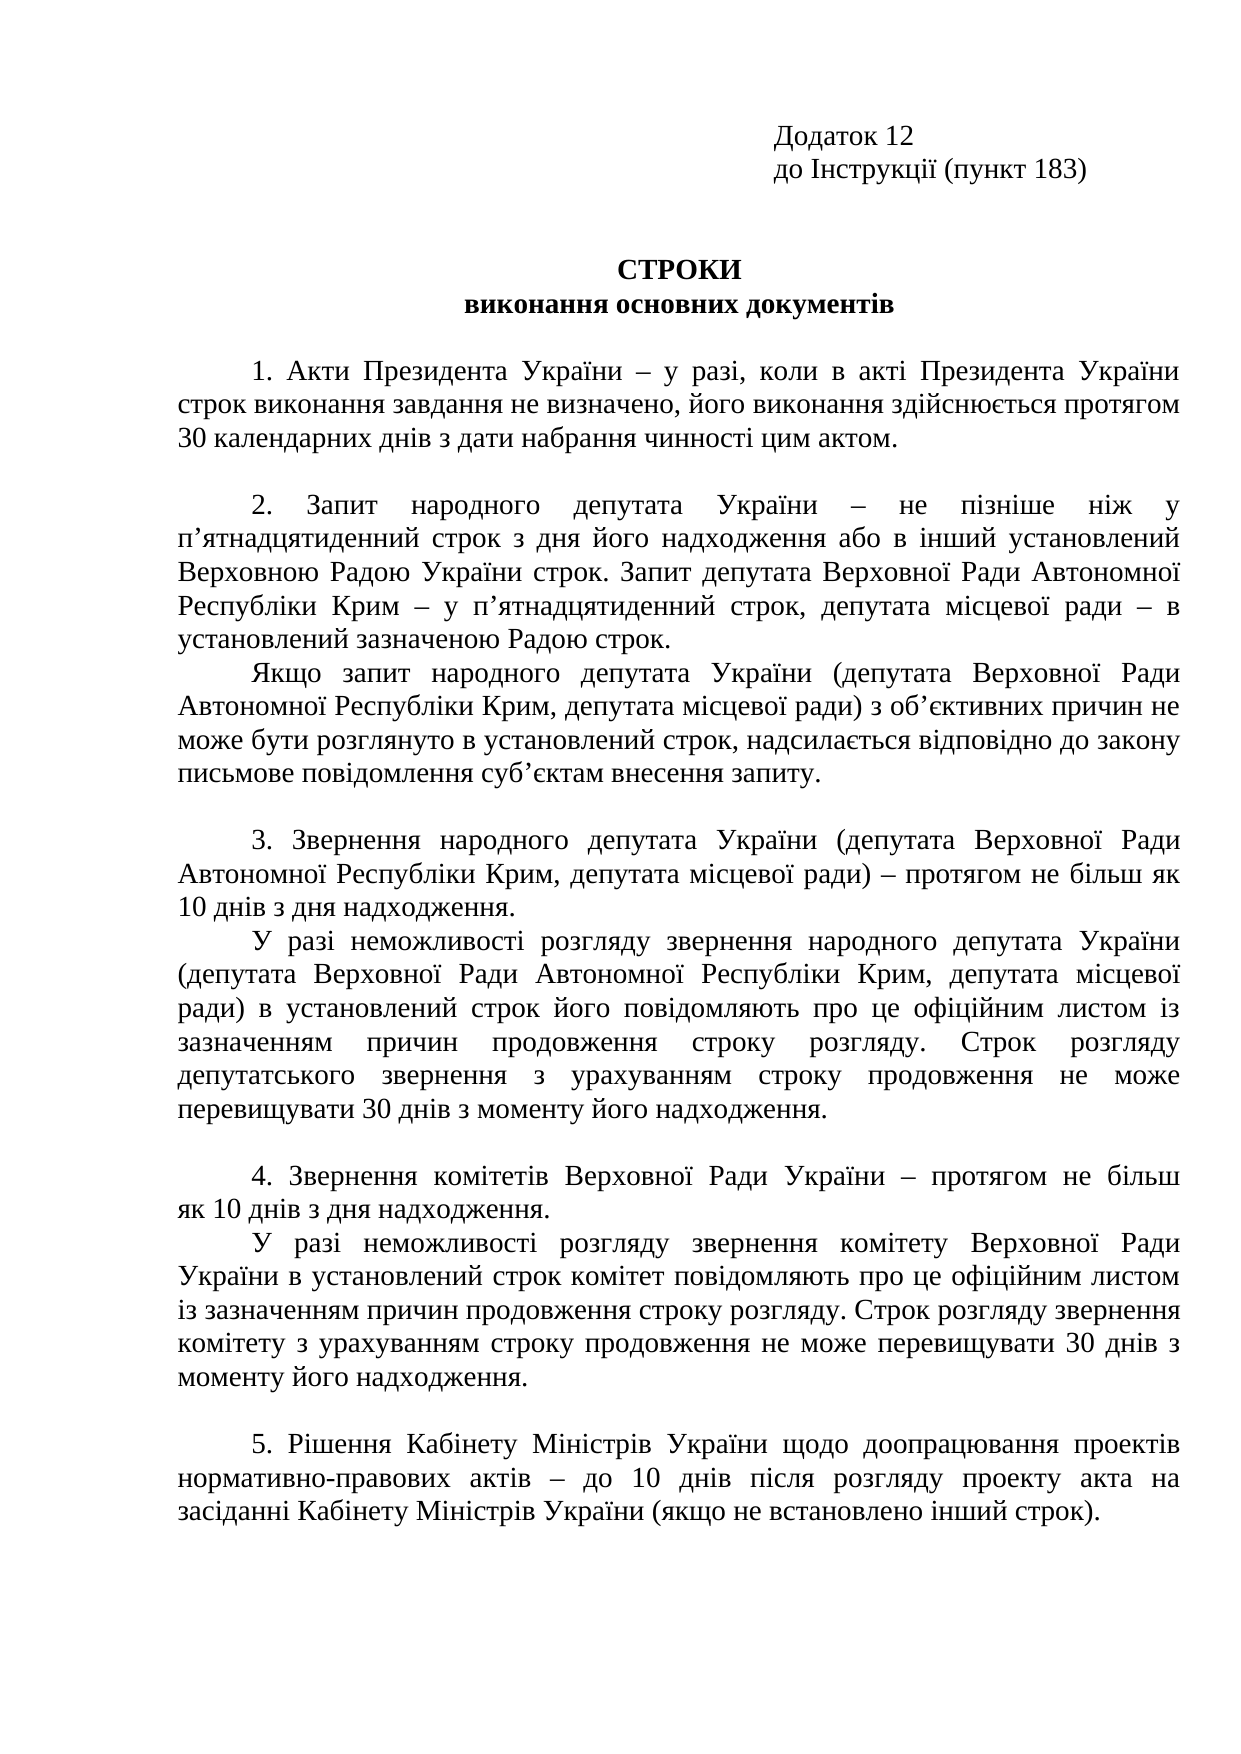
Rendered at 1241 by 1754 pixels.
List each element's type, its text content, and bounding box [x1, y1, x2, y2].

text 2. Запит народного депутата України – не пізніше ніж у п’ятнадцятиденний строк з дня його надходження або в інший установлений Верховною Радою України строк. Запит депутата Верховної Ради Автономної Республіки Крим – у п’ятнадцятиденний строк, депутата місцевої ради – в установлений зазначеною Радою строк. [177, 487, 1181, 655]
text Якщо запит народного депутата України (депутата Верховної Ради Автономної Республіки Крим, депутата місцевої ради) з об’єктивних причин не може бути розглянуто в установлений строк, надсилається відповідно до закону письмове повідомлення суб’єктам внесення запиту. [177, 655, 1181, 789]
text 1. Акти Президента України – у разі, коли в акті Президента України строк виконання завдання не визначено, його виконання здійснюється протягом 30 календарних днів з дати набрання чинності цим актом. [177, 353, 1181, 453]
text У разі неможливості розгляду звернення народного депутата України (депутата Верховної Ради Автономної Республіки Крим, депутата місцевої ради) в установлений строк його повідомляють про це офіційним листом із зазначенням причин продовження строку розгляду. Строк розгляду депутатського звернення з урахуванням строку продовження не може перевищувати 30 днів з моменту його надходження. [177, 923, 1181, 1124]
text Додаток 12 до Інструкції (пункт 183) [774, 118, 1181, 185]
text 3. Звернення народного депутата України (депутата Верховної Ради Автономної Республіки Крим, депутата місцевої ради) – протягом не більш як 10 днів з дня надходження. [177, 822, 1181, 923]
text 5. Рішення Кабінету Міністрів України щодо доопрацювання проектів нормативно-правових актів – до 10 днів після розгляду проекту акта на засіданні Кабінету Міністрів України (якщо не встановлено інший строк). [177, 1426, 1181, 1527]
text виконання основних документів [177, 286, 1181, 319]
text У разі неможливості розгляду звернення комітету Верховної Ради України в установлений строк комітет повідомляють про це офіційним листом із зазначенням причин продовження строку розгляду. Строк розгляду звернення комітету з урахуванням строку продовження не може перевищувати 30 днів з моменту його надходження. [177, 1225, 1181, 1393]
text СТРОКИ [177, 252, 1181, 286]
text 4. Звернення комітетів Верховної Ради України – протягом не більш як 10 днів з дня надходження. [177, 1158, 1181, 1225]
